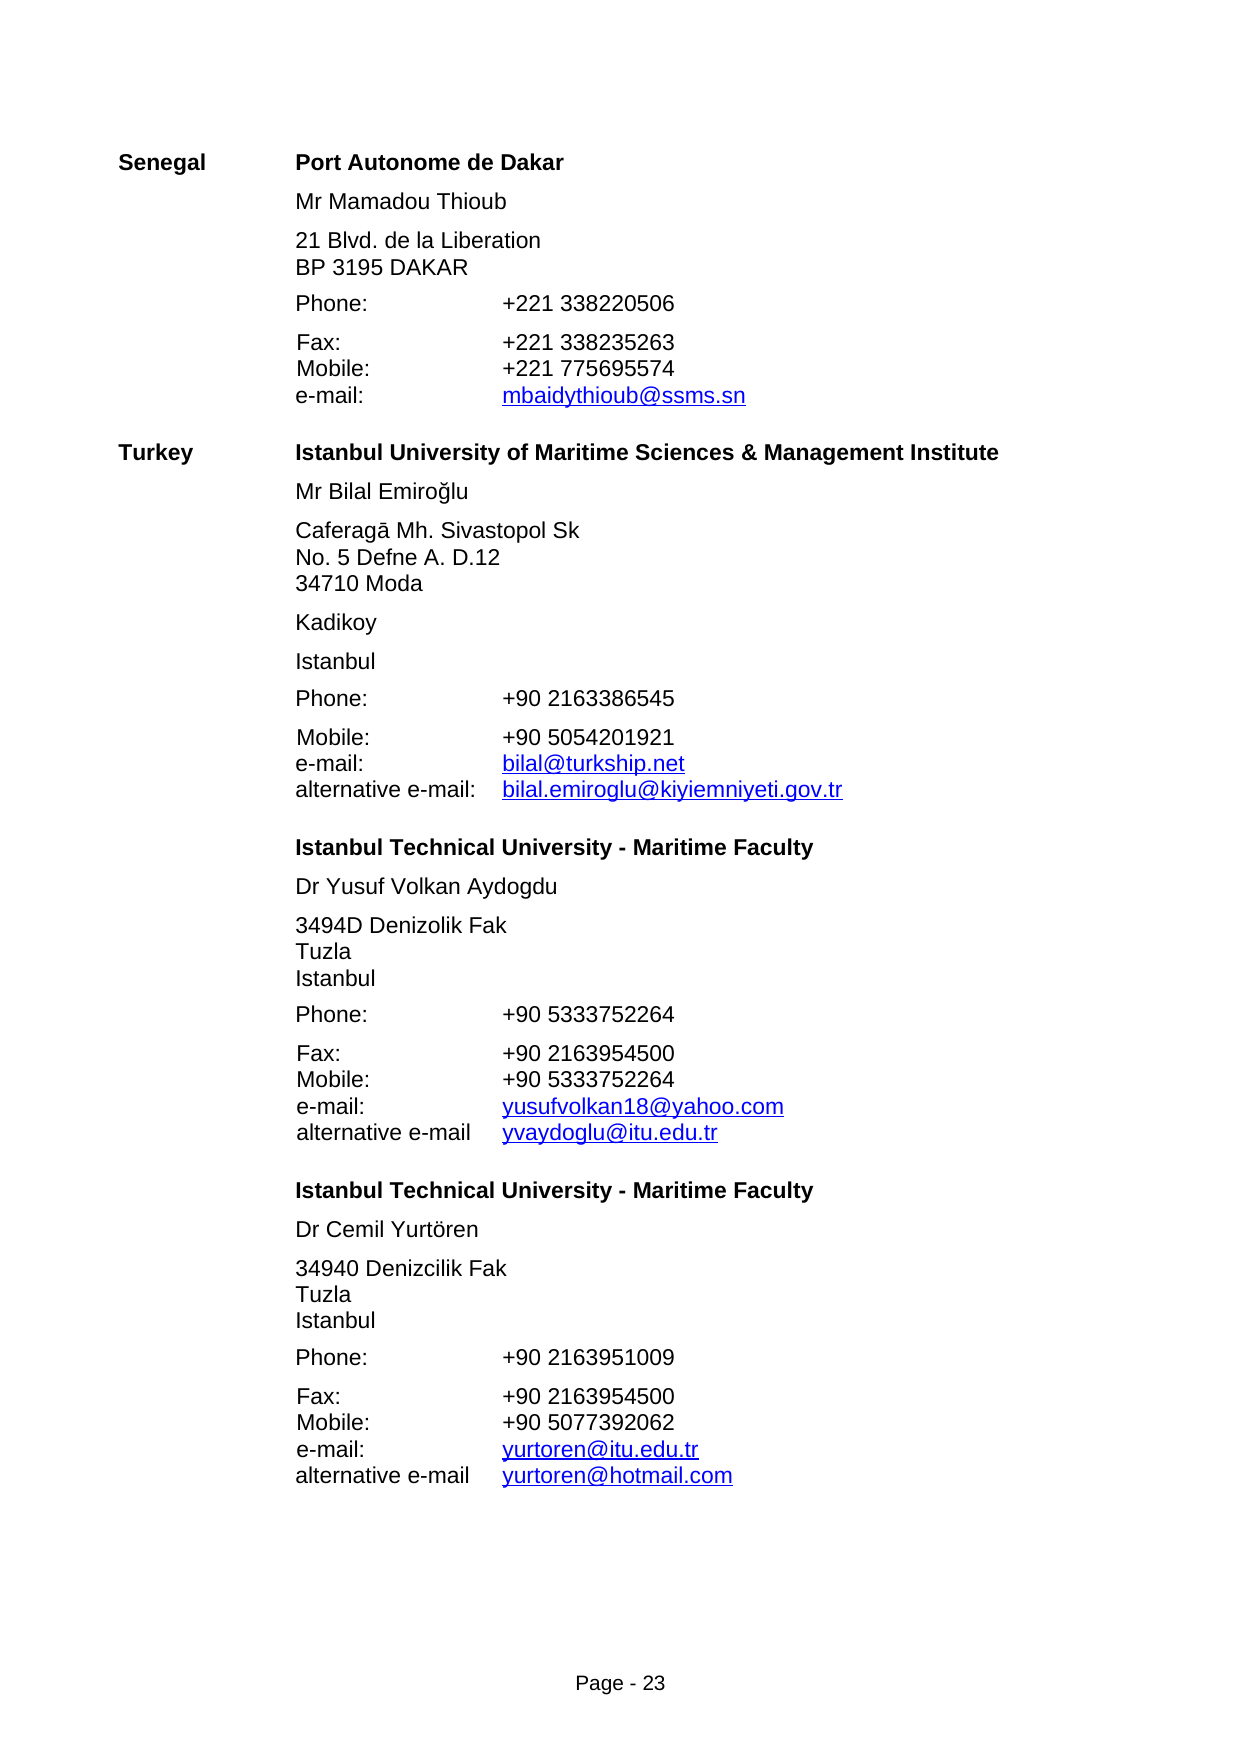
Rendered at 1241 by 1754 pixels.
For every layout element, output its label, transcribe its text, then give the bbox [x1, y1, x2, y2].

text No. 5 Defne A. D.12 [118, 543, 1122, 570]
text Dr Yusuf Volkan Aydogdu [118, 873, 1122, 899]
text Istanbul Technical University - Maritime Faculty [118, 1177, 1122, 1203]
text 21 Blvd. de la Liberation [118, 227, 1122, 253]
text Phone: +90 2163951009 [118, 1344, 1122, 1370]
text Mobile: +90 5054201921 [118, 724, 1122, 750]
text Istanbul [118, 648, 1122, 674]
text Phone: +221 338220506 [118, 290, 1122, 317]
text Kadikoy [118, 609, 1122, 636]
text Mobile: +90 5333752264 [118, 1066, 1122, 1093]
text Caferagā Mh. Sivastopol Sk [118, 517, 1122, 543]
text e-mail: yurtoren@itu.edu.tr [118, 1436, 1122, 1462]
text 34710 Moda [118, 570, 1122, 597]
text Mr Mamadou Thioub [118, 188, 1122, 214]
text Tuzla [118, 1281, 1122, 1307]
text e-mail: yusufvolkan18@yahoo.com [118, 1093, 1122, 1119]
text Fax: +90 2163954500 [118, 1040, 1122, 1066]
text alternative e-mail yvaydoglu@itu.edu.tr [118, 1119, 1122, 1146]
text 3494D Denizolik Fak [118, 912, 1122, 938]
text Fax: +90 2163954500 [118, 1383, 1122, 1409]
text Phone: +90 2163386545 [118, 685, 1122, 711]
text Dr Cemil Yurtören [118, 1216, 1122, 1242]
text Mobile: +90 5077392062 [118, 1409, 1122, 1436]
text Mr Bilal Emiroğlu [118, 478, 1122, 504]
text Senegal Port Autonome de Dakar [118, 149, 1122, 176]
text alternative e-mail yurtoren@hotmail.com [118, 1462, 1122, 1488]
text Mobile: +221 775695574 [118, 355, 1122, 382]
text Fax: +221 338235263 [118, 329, 1122, 355]
text Istanbul [118, 1307, 1122, 1333]
text Turkey Istanbul University of Maritime Sciences & Management Institute [118, 439, 1122, 466]
text e-mail: bilal@turkship.net [118, 750, 1122, 776]
text alternative e-mail: bilal.emiroglu@kiyiemniyeti.gov.tr [118, 776, 1122, 803]
text Phone: +90 5333752264 [118, 1001, 1122, 1028]
text Tuzla [118, 938, 1122, 964]
text e-mail: mbaidythioub@ssms.sn [118, 382, 1122, 408]
text 34940 Denizcilik Fak [118, 1254, 1122, 1281]
text Istanbul [118, 964, 1122, 991]
text BP 3195 DAKAR [118, 253, 1122, 280]
text Istanbul Technical University - Maritime Faculty [118, 834, 1122, 860]
